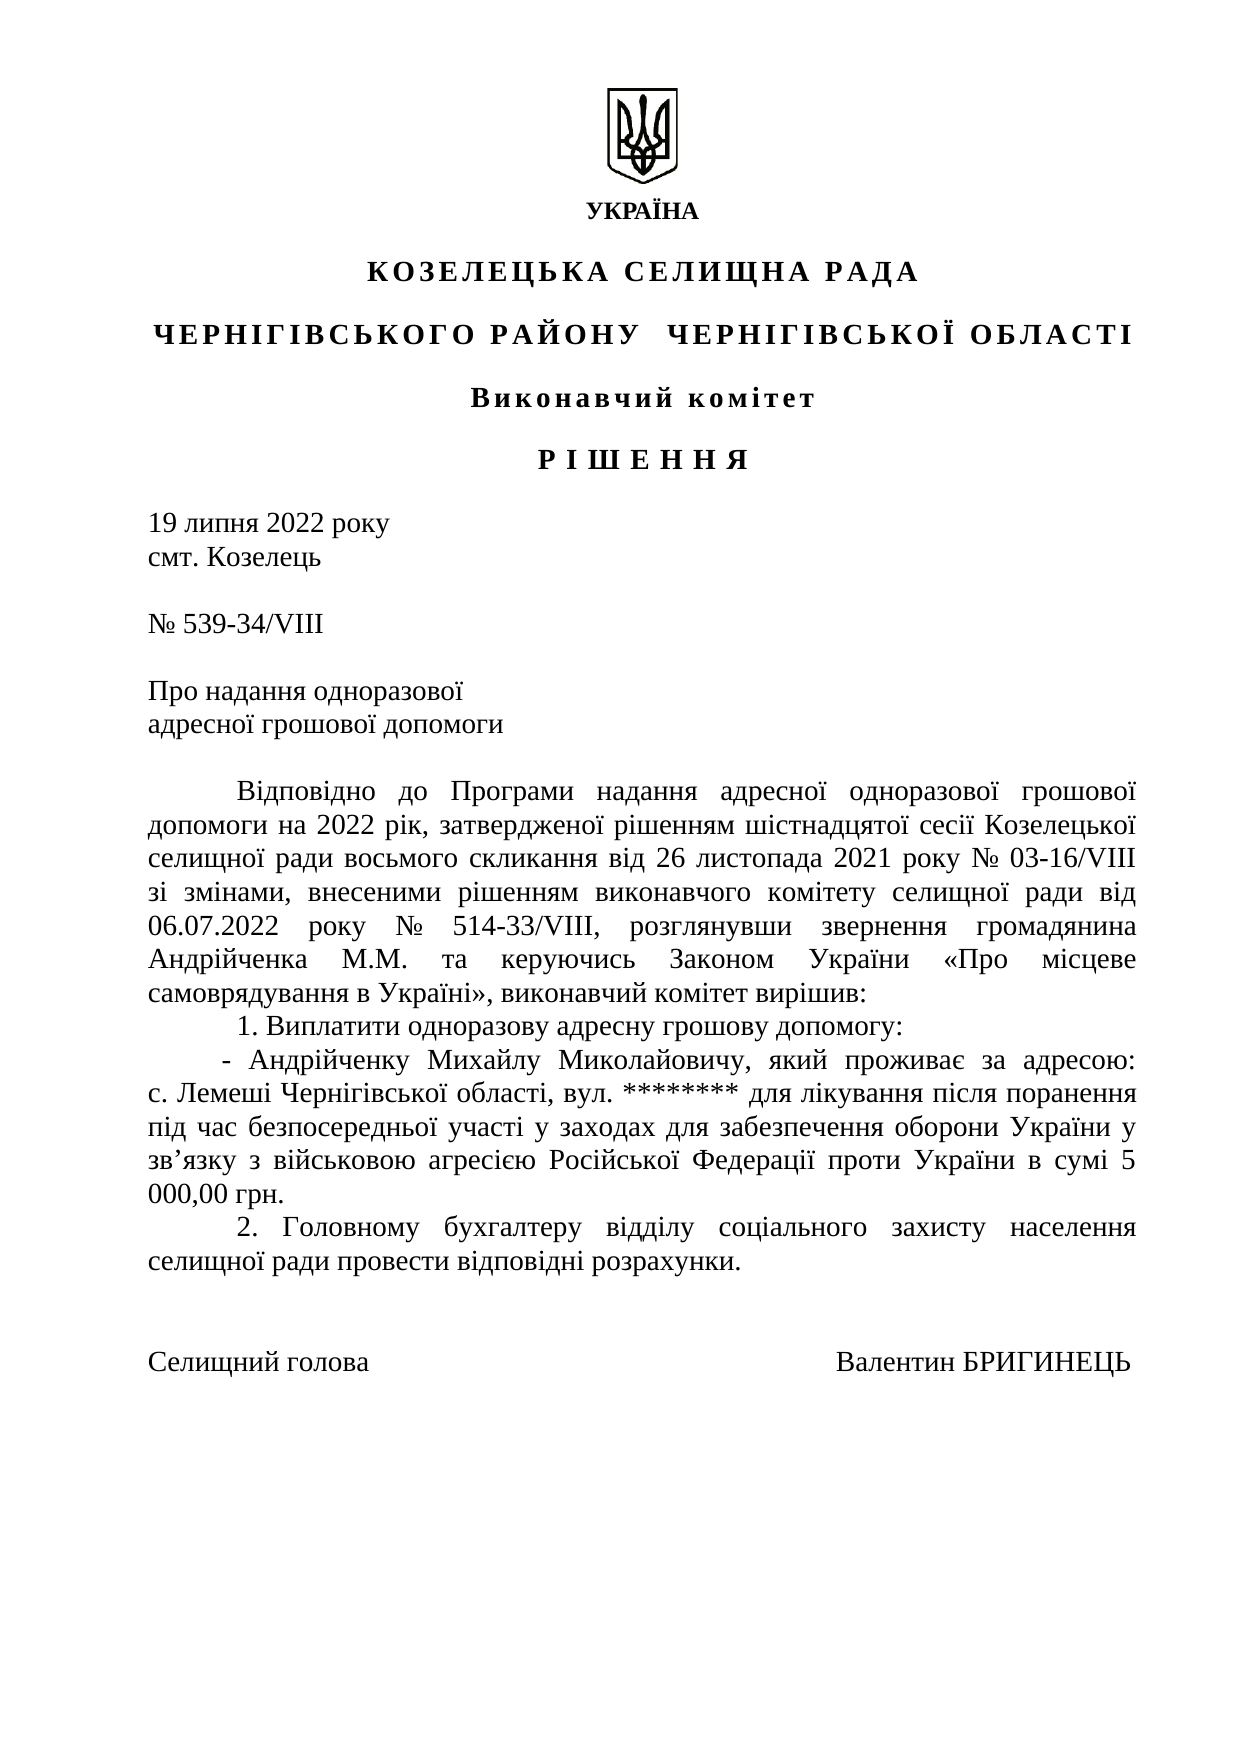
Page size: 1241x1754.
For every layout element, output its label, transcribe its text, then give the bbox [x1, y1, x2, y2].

text № 539-34/VIII [148, 606, 1137, 639]
text Україна [148, 196, 1137, 225]
text Виконавчий комітет [148, 380, 1137, 413]
picture [607, 88, 678, 184]
text - Андрійченку Михайлу Миколайовичу, який проживає за адресою: с. Лемеші Чернігівської області, вул. ******** для лікування після поранення під час безпосередньої участі у заходах для забезпечення оборони України у зв’язку з військовою агресією Російської Федерації проти України в сумі 5 000,00 грн. [148, 1042, 1137, 1209]
text ЧЕРНІГІВСЬКОГО РАЙОНУ ЧЕРНІГІВСЬКОЇ ОБЛАСТІ [148, 317, 1137, 351]
text Відповідно до Програми надання адресної одноразової грошової допомоги на 2022 рік, затвердженої рішенням шістнадцятої сесії Козелецької селищної ради восьмого скликання від 26 листопада 2021 року № 03-16/VIIІ зі змінами, внесеними рішенням виконавчого комітету селищної ради від 06.07.2022 року № 514-33/VIII, розглянувши звернення громадянина Андрійченка М.М. та керуючись Законом України «Про місцеве самоврядування в Україні», виконавчий комітет вирішив: [148, 773, 1137, 1008]
text КОЗЕЛЕЦЬКА СЕЛИЩНА РАДА [148, 254, 1137, 288]
text Про надання одноразової адресної грошової допомоги [148, 673, 517, 740]
text 1. Виплатити одноразову адресну грошову допомогу: [148, 1008, 1137, 1042]
text 2. Головному бухгалтеру відділу соціального захисту населення селищної ради провести відповідні розрахунки. [148, 1209, 1137, 1277]
text смт. Козелець [148, 539, 1137, 572]
text РІШЕННЯ [148, 442, 1137, 476]
text Селищний голова Валентин БРИГИНЕЦЬ [148, 1344, 1137, 1377]
text 19 липня 2022 року [148, 505, 1137, 539]
